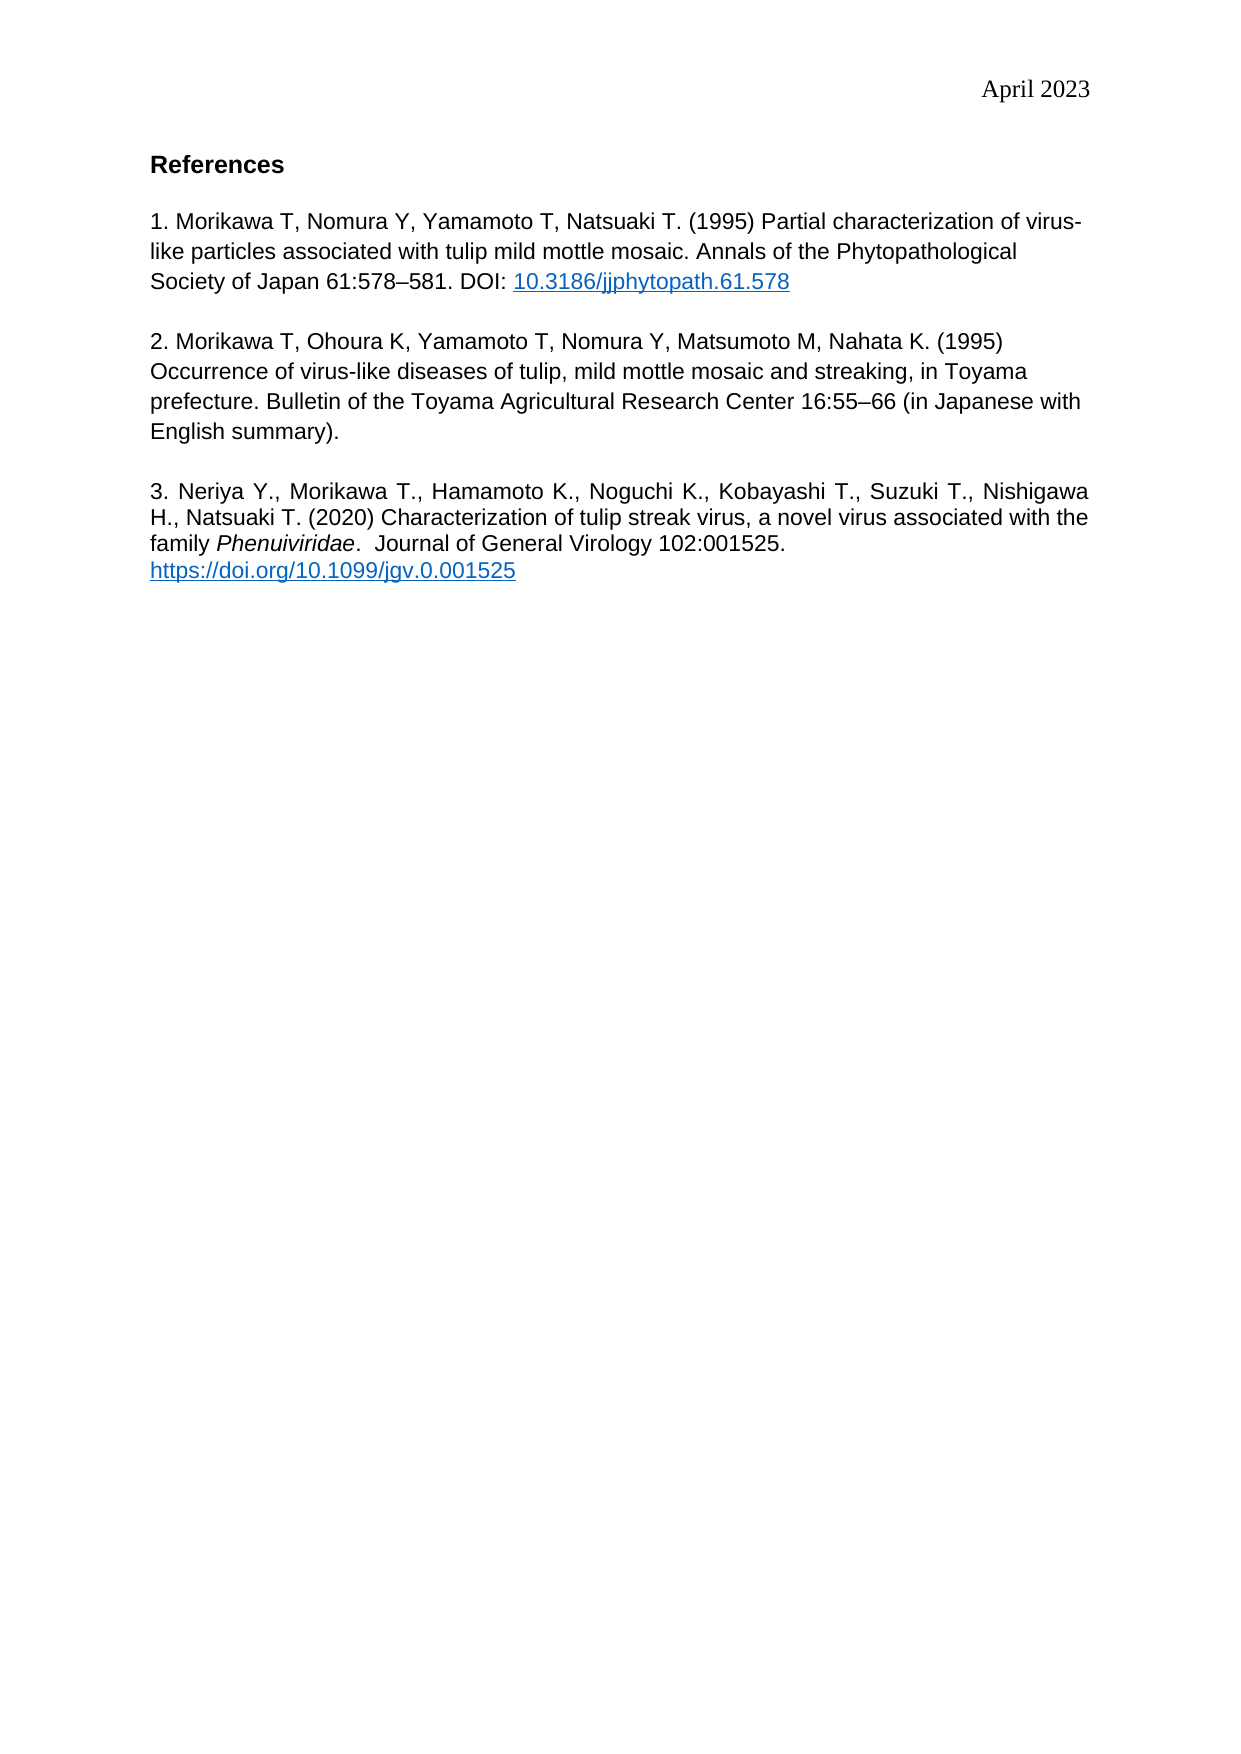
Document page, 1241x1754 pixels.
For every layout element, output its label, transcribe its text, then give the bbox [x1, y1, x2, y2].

text 2. Morikawa T, Ohoura K, Yamamoto T, Nomura Y, Matsumoto M, Nahata K. (1995) Occurrence of virus-like diseases of tulip, mild mottle mosaic and streaking, in Toyama prefecture. Bulletin of the Toyama Agricultural Research Center 16:55–66 (in Japanese with English summary). [150, 328, 1090, 445]
text References [150, 150, 1090, 179]
text 3. Neriya Y., Morikawa T., Hamamoto K., Noguchi K., Kobayashi T., Suzuki T., Nishigawa H., Natsuaki T. (2020) Characterization of tulip streak virus, a novel virus associated with the family Phenuiviridae. Journal of General Virology 102:001525. [150, 478, 1090, 557]
text 1. Morikawa T, Nomura Y, Yamamoto T, Natsuaki T. (1995) Partial characterization of virus-like particles associated with tulip mild mottle mosaic. Annals of the Phytopathological Society of Japan 61:578–581. DOI: 10.3186/jjphytopath.61.578 [150, 208, 1090, 295]
text https://doi.org/10.1099/jgv.0.001525 [150, 557, 1090, 583]
